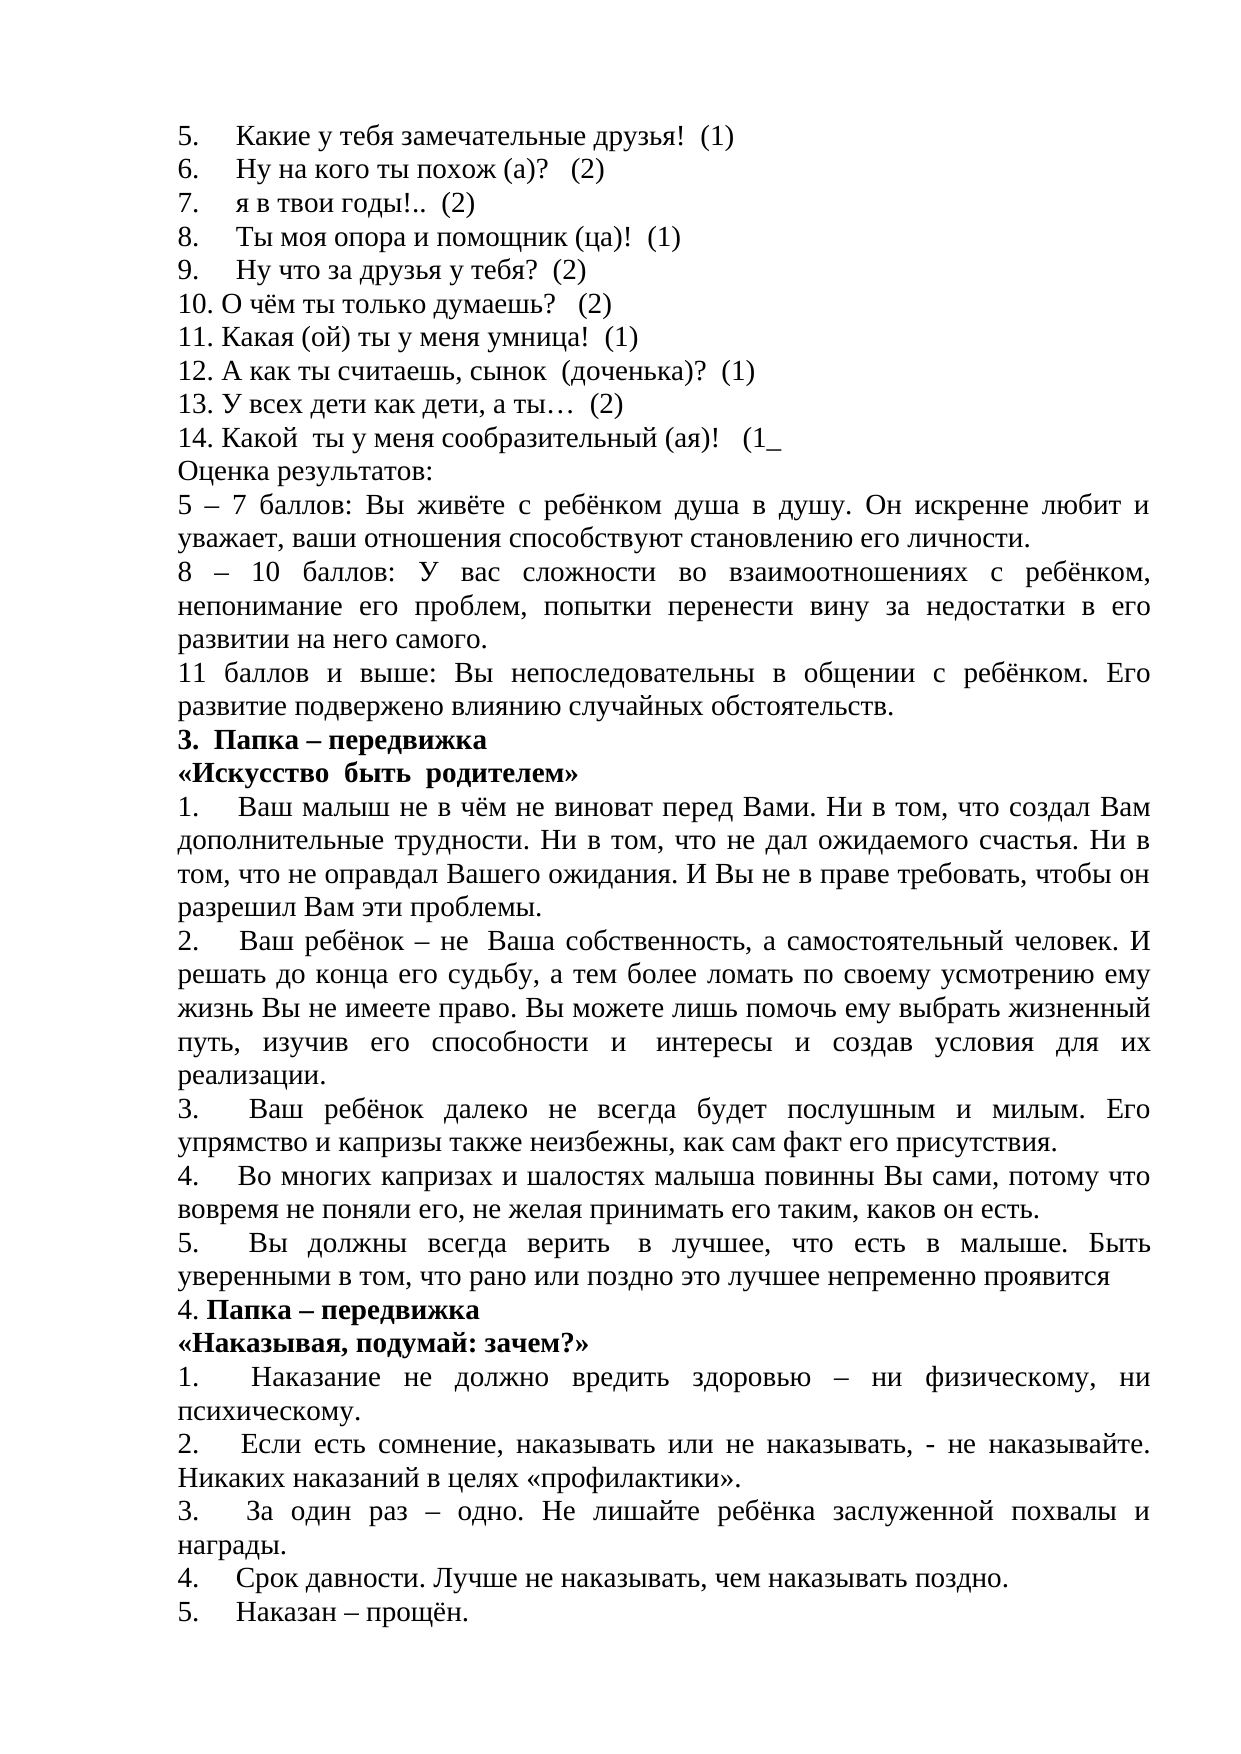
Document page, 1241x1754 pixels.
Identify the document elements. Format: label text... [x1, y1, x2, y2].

text 3. Ваш ребёнок далеко не всегда будет послушным и милым. Его упрямство и капризы также неизбежны, как сам факт его присутствия. [177, 1091, 1152, 1158]
text 3. За один раз – одно. Не лишайте ребёнка заслуженной похвалы и награды. [177, 1493, 1152, 1560]
text 13. У всех дети как дети, а ты… (2) [177, 386, 1152, 420]
text 9. Ну что за друзья у тебя? (2) [177, 252, 1152, 286]
text 14. Какой ты у меня сообразительный (ая)! (1_ [177, 420, 1152, 453]
text 8 – 10 баллов: У вас сложности во взаимоотношениях с ребёнком, непонимание его проблем, попытки перенести вину за недостатки в его развитии на него самого. [177, 554, 1152, 655]
text 3. Папка – передвижка [177, 722, 1152, 755]
text 8. Ты моя опора и помощник (ца)! (1) [177, 219, 1152, 252]
text 12. А как ты считаешь, сынок (доченька)? (1) [177, 353, 1152, 386]
text 4. Срок давности. Лучше не наказывать, чем наказывать поздно. [177, 1560, 1152, 1594]
text 5 – 7 баллов: Вы живёте с ребёнком душа в душу. Он искренне любит и уважает, ваши отношения способствуют становлению его личности. [177, 487, 1152, 554]
text 2. Если есть сомнение, наказывать или не наказывать, - не наказывайте. Никаких наказаний в целях «профилактики». [177, 1426, 1152, 1493]
text 5. Вы должны всегда верить в лучшее, что есть в малыше. Быть уверенными в том, что рано или поздно это лучшее непременно проявится [177, 1225, 1152, 1292]
text 11. Какая (ой) ты у меня умница! (1) [177, 319, 1152, 353]
text «Наказывая, подумай: зачем?» [177, 1326, 1152, 1359]
text 5. Какие у тебя замечательные друзья! (1) [177, 118, 1152, 152]
text 10. О чём ты только думаешь? (2) [177, 286, 1152, 319]
text 1. Наказание не должно вредить здоровью – ни физическому, ни психическому. [177, 1359, 1152, 1426]
text 4. Во многих капризах и шалостях малыша повинны Вы сами, потому что вовремя не поняли его, не желая принимать его таким, каков он есть. [177, 1158, 1152, 1225]
text 1. Ваш малыш не в чём не виноват перед Вами. Ни в том, что создал Вам дополнительные трудности. Ни в том, что не дал ожидаемого счастья. Ни в том, что не оправдал Вашего ожидания. И Вы не в праве требовать, чтобы он разрешил Вам эти проблемы. [177, 789, 1152, 923]
text Оценка результатов: [177, 453, 1152, 487]
text «Искусство быть родителем» [177, 755, 1152, 789]
text 7. я в твои годы!.. (2) [177, 185, 1152, 219]
text 5. Наказан – прощён. [177, 1594, 1152, 1627]
text 11 баллов и выше: Вы непоследовательны в общении с ребёнком. Его развитие подвержено влиянию случайных обстоятельств. [177, 655, 1152, 722]
text 4. Папка – передвижка [177, 1292, 1152, 1326]
text 2. Ваш ребёнок – не Ваша собственность, а самостоятельный человек. И решать до конца его судьбу, а тем более ломать по своему усмотрению ему жизнь Вы не имеете право. Вы можете лишь помочь ему выбрать жизненный путь, изучив его способности и интересы и создав условия для их реализации. [177, 923, 1152, 1091]
text 6. Ну на кого ты похож (а)? (2) [177, 152, 1152, 185]
